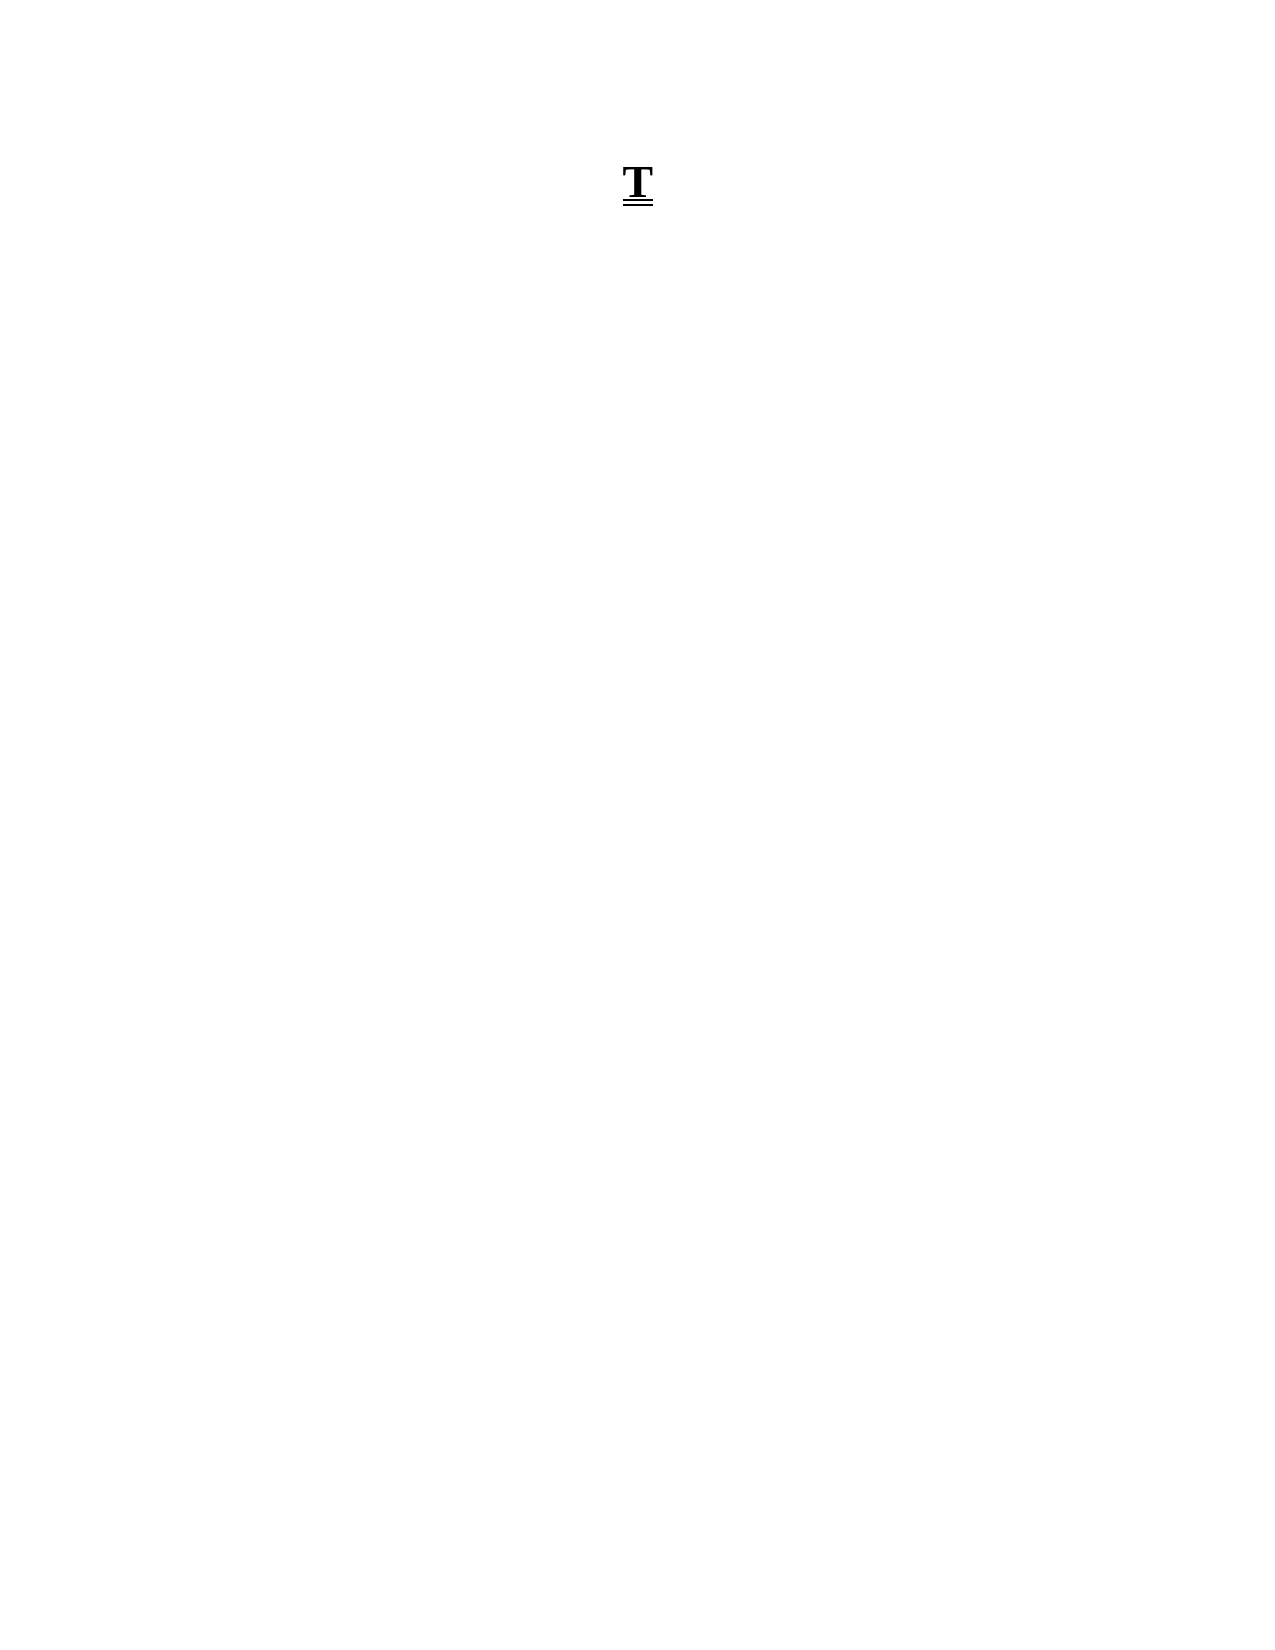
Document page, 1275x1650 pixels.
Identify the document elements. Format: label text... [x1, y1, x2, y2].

subtitle T [150, 154, 1125, 207]
